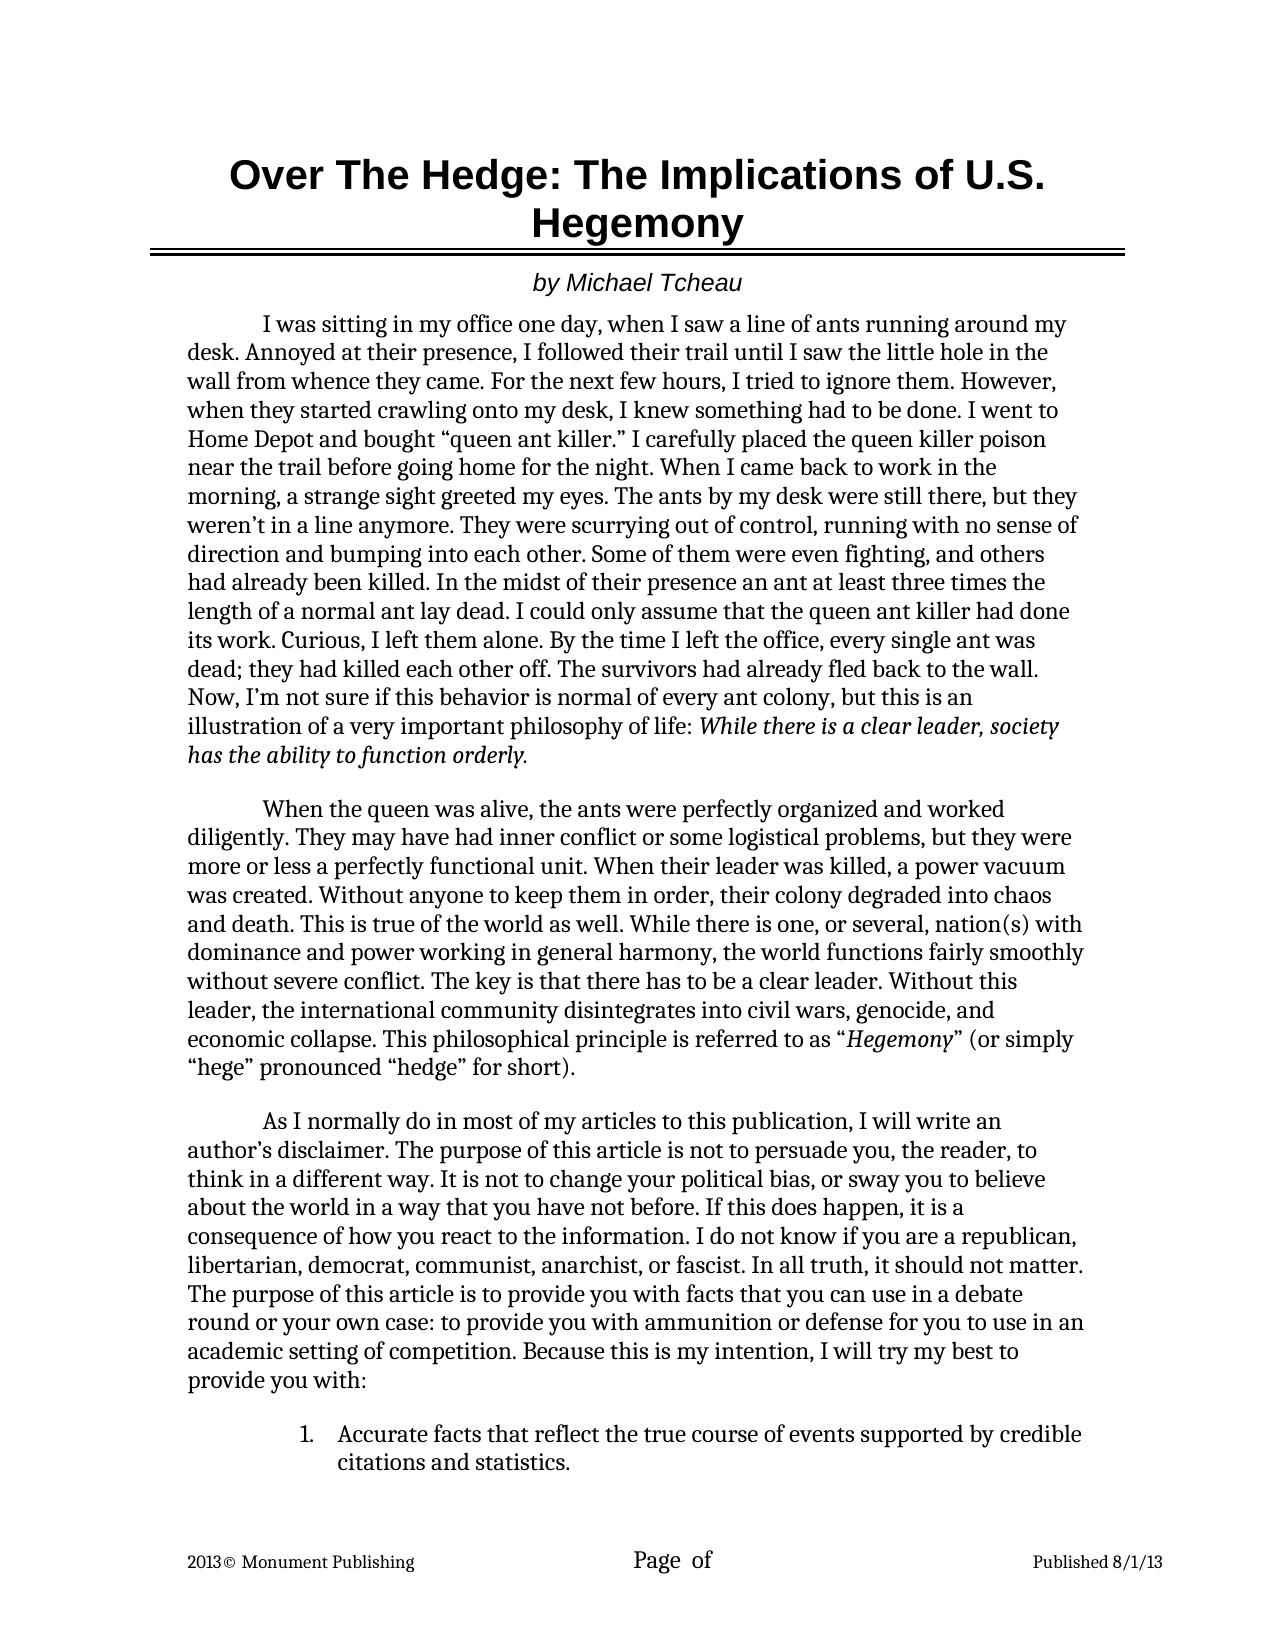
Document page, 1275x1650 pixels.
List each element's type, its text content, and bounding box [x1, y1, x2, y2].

subtitle by Michael Tcheau [187, 268, 1087, 297]
text Over The Hedge: The Implications of U.S. Hegemony [150, 150, 1125, 248]
text I was sitting in my office one day, when I saw a line of ants running around my desk. Annoyed at their presence, I followed their trail until I saw the little hole in the wall from whence they came. For the next few hours, I tried to ignore them. However, when they started crawling onto my desk, I knew something had to be done. I went to Home Depot and bought “queen ant killer.” I carefully placed the queen killer poison near the trail before going home for the night. When I came back to work in the morning, a strange sight greeted my eyes. The ants by my desk were still there, but they weren’t in a line anymore. They were scurrying out of control, running with no sense of direction and bumping into each other. Some of them were even fighting, and others had already been killed. In the midst of their presence an ant at least three times the length of a normal ant lay dead. I could only assume that the queen ant killer had done its work. Curious, I left them alone. By the time I left the office, every single ant was dead; they had killed each other off. The survivors had already fled back to the wall. Now, I’m not sure if this behavior is normal of every ant colony, but this is an illustration of a very important philosophy of life: While there is a clear leader, society has the ability to function orderly. [187, 309, 1087, 769]
text As I normally do in most of my articles to this publication, I will write an author’s disclaimer. The purpose of this article is not to persuade you, the reader, to think in a different way. It is not to change your political bias, or sway you to believe about the world in a way that you have not before. If this does happen, it is a consequence of how you react to the information. I do not know if you are a republican, libertarian, democrat, communist, anarchist, or fascist. In all truth, it should not matter. The purpose of this article is to provide you with facts that you can use in a debate round or your own case: to provide you with ammunition or defense for you to use in an academic setting of competition. Because this is my intention, I will try my best to provide you with: [187, 1107, 1087, 1394]
text When the queen was alive, the ants were perfectly organized and worked diligently. They may have had inner conflict or some logistical problems, but they were more or less a perfectly functional unit. When their leader was killed, a power vacuum was created. Without anyone to keep them in order, their colony degraded into chaos and death. This is true of the world as well. While there is one, or several, nation(s) with dominance and power working in general harmony, the world functions fairly smoothly without severe conflict. The key is that there has to be a clear leader. Without this leader, the international community disintegrates into civil wars, genocide, and economic collapse. This philosophical principle is referred to as “Hegemony” (or simply “hege” pronounced “hedge” for short). [187, 794, 1087, 1082]
list Accurate facts that reflect the true course of events supported by credible citations and statistics. [300, 1419, 1087, 1477]
